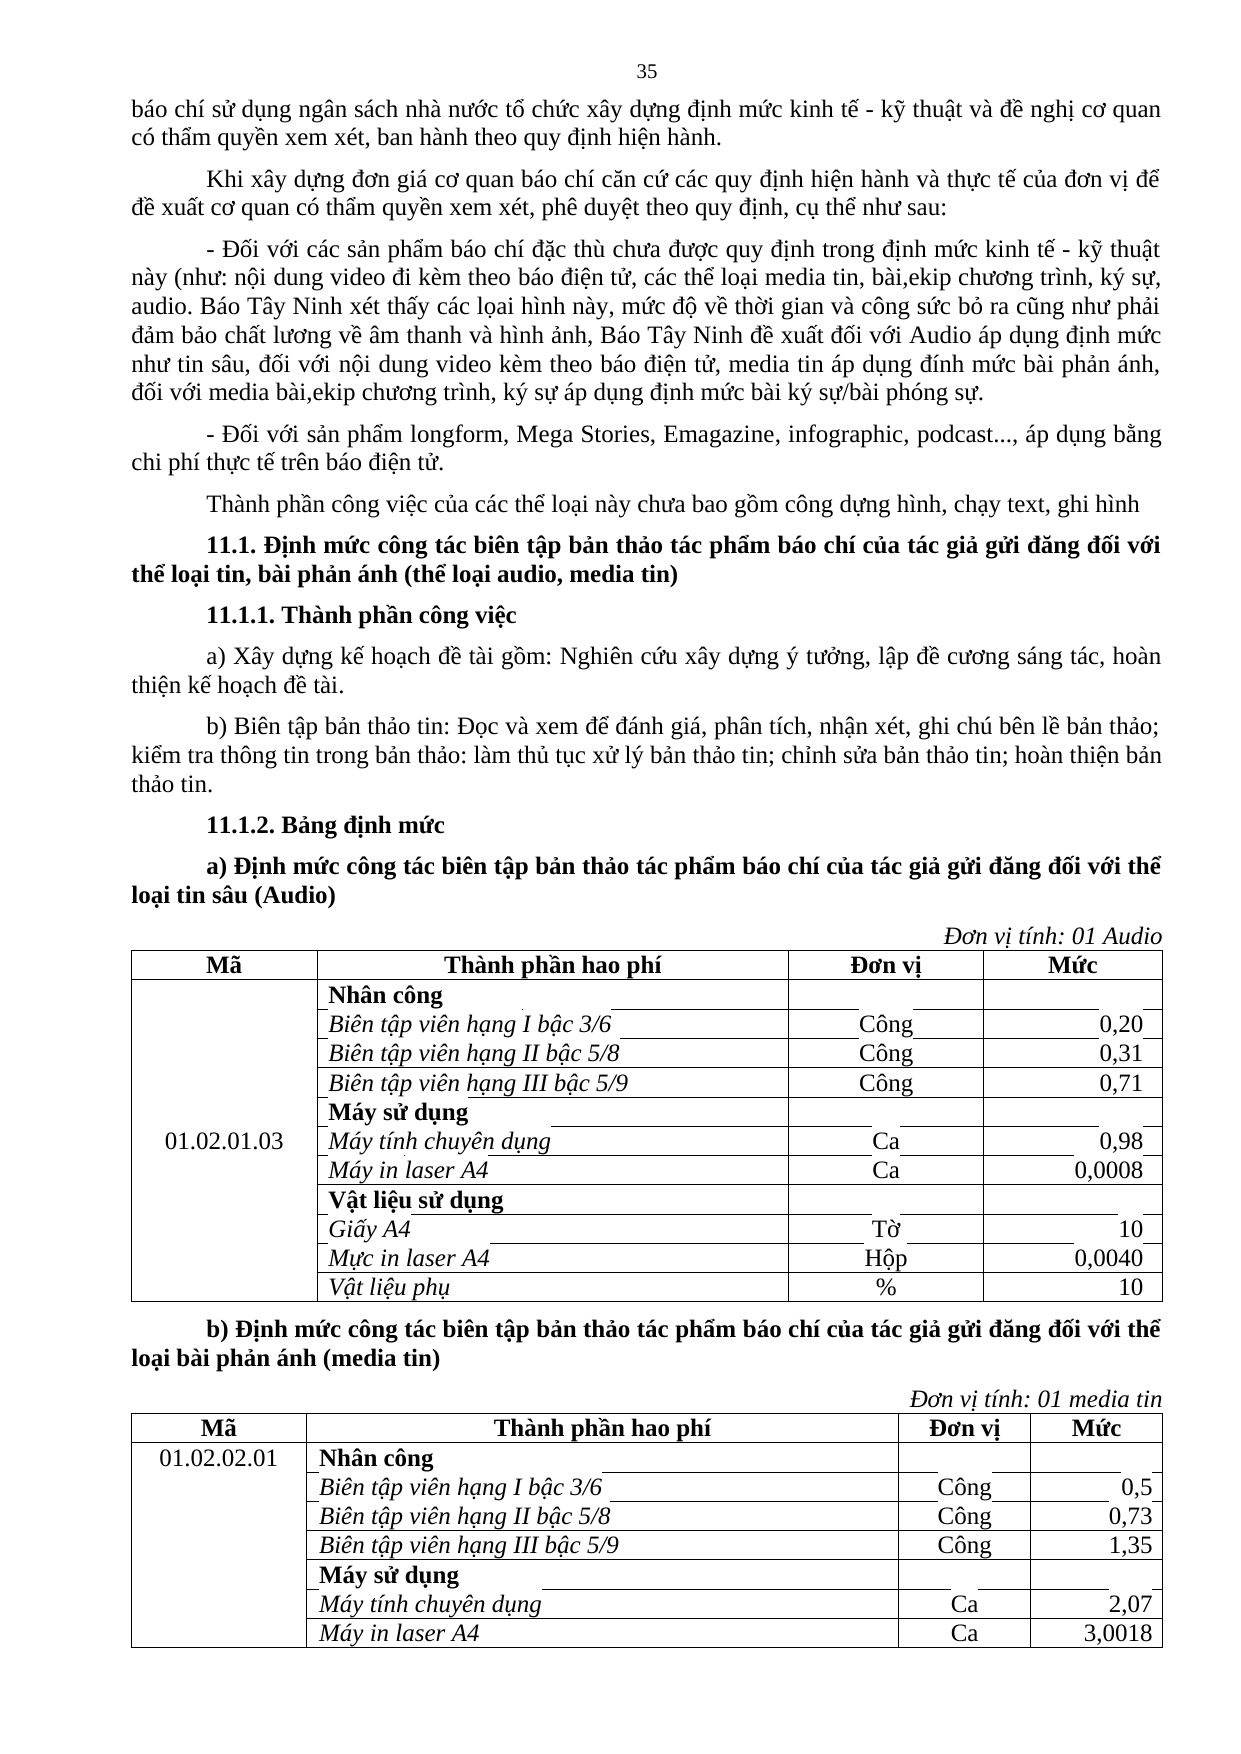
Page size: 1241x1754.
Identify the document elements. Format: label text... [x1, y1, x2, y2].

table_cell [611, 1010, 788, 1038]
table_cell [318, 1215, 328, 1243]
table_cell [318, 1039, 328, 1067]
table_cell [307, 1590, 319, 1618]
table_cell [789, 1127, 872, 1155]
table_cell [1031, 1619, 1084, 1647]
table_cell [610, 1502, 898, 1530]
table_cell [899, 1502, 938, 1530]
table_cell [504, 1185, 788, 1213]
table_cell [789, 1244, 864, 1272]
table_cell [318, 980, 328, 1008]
text 11.1. Định mức công tác biên tập bản thảo tác phẩm báo chí của tác giả gửi đăng đối với thể loại tin, bài phản ánh (thể loại audio, media tin) [131, 530, 1162, 587]
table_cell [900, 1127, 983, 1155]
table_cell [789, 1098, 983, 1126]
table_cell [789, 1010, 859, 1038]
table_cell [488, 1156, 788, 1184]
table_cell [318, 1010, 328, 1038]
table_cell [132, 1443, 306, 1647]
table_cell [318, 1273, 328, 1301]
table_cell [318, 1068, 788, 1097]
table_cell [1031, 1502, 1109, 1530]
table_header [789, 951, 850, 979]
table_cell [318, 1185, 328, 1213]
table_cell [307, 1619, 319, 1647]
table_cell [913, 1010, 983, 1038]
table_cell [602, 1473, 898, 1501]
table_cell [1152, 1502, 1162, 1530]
text Thành phần công việc của các thể loại này chưa bao gồm công dựng hình, chạy text, ghi hình [131, 489, 1162, 517]
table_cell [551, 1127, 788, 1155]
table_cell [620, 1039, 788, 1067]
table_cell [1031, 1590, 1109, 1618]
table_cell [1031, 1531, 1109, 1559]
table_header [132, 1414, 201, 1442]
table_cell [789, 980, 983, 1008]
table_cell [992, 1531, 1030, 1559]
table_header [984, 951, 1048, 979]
text 11.1.1. Thành phần công việc [131, 600, 1162, 629]
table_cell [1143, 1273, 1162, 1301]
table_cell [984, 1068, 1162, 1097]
text a) Xây dựng kế hoạch đề tài gồm: Nghiên cứu xây dựng ý tưởng, lập đề cương sáng tác, hoàn thiện kế hoạch đề tài. [131, 641, 1162, 699]
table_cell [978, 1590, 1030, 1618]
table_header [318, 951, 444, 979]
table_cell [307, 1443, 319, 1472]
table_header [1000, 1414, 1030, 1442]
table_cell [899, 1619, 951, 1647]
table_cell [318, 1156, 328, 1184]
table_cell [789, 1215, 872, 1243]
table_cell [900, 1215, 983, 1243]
text b) Định mức công tác biên tập bản thảo tác phẩm báo chí của tác giả gửi đăng đối với thể loại bài phản ánh (media tin) [131, 1314, 1162, 1372]
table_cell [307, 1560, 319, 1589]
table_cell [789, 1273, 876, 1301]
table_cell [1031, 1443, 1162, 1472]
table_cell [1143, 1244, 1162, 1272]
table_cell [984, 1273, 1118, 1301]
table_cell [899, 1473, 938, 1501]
text Đơn vị tính: 01 media tin [131, 1384, 1162, 1413]
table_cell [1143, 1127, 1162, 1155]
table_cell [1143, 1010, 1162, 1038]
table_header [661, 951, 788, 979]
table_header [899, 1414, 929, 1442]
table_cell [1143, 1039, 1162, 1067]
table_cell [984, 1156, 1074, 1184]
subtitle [131, 94, 1162, 151]
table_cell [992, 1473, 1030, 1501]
text Đơn vị tính: 01 Audio [206, 921, 1162, 950]
text a) Định mức công tác biên tập bản thảo tác phẩm báo chí của tác giả gửi đăng đối với thể loại tin sâu (Audio) [131, 851, 1162, 909]
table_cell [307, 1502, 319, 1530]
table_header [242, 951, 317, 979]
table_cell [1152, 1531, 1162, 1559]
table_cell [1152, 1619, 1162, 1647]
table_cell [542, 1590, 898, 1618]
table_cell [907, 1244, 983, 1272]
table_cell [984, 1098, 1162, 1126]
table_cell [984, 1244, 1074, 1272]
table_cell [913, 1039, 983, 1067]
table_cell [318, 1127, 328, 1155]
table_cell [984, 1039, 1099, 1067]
text 11.1.2. Bảng định mức [131, 810, 1162, 839]
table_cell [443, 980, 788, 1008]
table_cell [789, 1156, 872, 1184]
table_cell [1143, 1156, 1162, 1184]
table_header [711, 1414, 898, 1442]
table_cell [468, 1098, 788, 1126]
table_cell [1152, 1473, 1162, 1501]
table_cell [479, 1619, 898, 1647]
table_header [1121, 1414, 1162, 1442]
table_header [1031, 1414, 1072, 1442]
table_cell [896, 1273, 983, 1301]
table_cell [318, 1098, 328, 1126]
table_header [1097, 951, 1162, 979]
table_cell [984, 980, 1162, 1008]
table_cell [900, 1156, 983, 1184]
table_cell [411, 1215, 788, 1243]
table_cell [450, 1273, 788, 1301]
text b) Biên tập bản thảo tin: Đọc và xem để đánh giá, phân tích, nhận xét, ghi chú bên lề bản thảo; kiểm tra thông tin trong bản thảo: làm thủ tục xử lý bản thảo tin; chỉnh sửa bản thảo tin; hoàn thiện bản thảo tin. [131, 711, 1162, 797]
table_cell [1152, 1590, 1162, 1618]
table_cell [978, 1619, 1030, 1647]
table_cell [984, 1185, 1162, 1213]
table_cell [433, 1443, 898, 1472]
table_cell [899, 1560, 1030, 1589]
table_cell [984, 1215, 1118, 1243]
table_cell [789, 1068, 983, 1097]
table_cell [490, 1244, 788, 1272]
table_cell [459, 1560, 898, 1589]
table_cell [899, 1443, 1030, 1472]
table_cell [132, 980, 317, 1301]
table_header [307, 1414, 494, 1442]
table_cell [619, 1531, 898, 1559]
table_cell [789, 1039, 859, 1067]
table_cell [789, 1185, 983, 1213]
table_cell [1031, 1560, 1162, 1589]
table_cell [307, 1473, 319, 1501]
subtitle Khi xây dựng đơn giá cơ quan báo chí căn cứ các quy định hiện hành và thực tế của đơn vị để đề xuất cơ quan có thẩm quyền xem xét, phê duyệt theo quy định, cụ thể như sau: [131, 164, 1162, 221]
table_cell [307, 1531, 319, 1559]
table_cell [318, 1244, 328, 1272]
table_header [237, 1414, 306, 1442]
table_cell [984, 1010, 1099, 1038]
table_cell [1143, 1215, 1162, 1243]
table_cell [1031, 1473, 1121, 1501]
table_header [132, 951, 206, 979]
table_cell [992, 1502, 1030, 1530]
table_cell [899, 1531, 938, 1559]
subtitle - Đối với các sản phẩm báo chí đặc thù chưa được quy định trong định mức kinh tế - kỹ thuật này (như: nội dung video đi kèm theo báo điện tử, các thể loại media tin, bài,ekip chương trình, ký sự, audio. Báo Tây Ninh xét thấy các lọai hình này, mức độ về thời gian và công sức bỏ ra cũng như phải đảm bảo chất lương về âm thanh và hình ảnh, Báo Tây Ninh đề xuất đối với Audio áp dụng định mức như tin sâu, đối với nội dung video kèm theo báo điện tử, media tin áp dụng đính mức bài phản ánh, đối với media bài,ekip chương trình, ký sự áp dụng định mức bài ký sự/bài phóng sự. [131, 234, 1162, 406]
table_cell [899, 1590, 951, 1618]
subtitle - Đối với sản phẩm longform, Mega Stories, Emagazine, infographic, podcast..., áp dụng bằng chi phí thực tế trên báo điện tử. [131, 419, 1162, 476]
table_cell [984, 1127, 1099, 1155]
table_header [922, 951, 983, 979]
